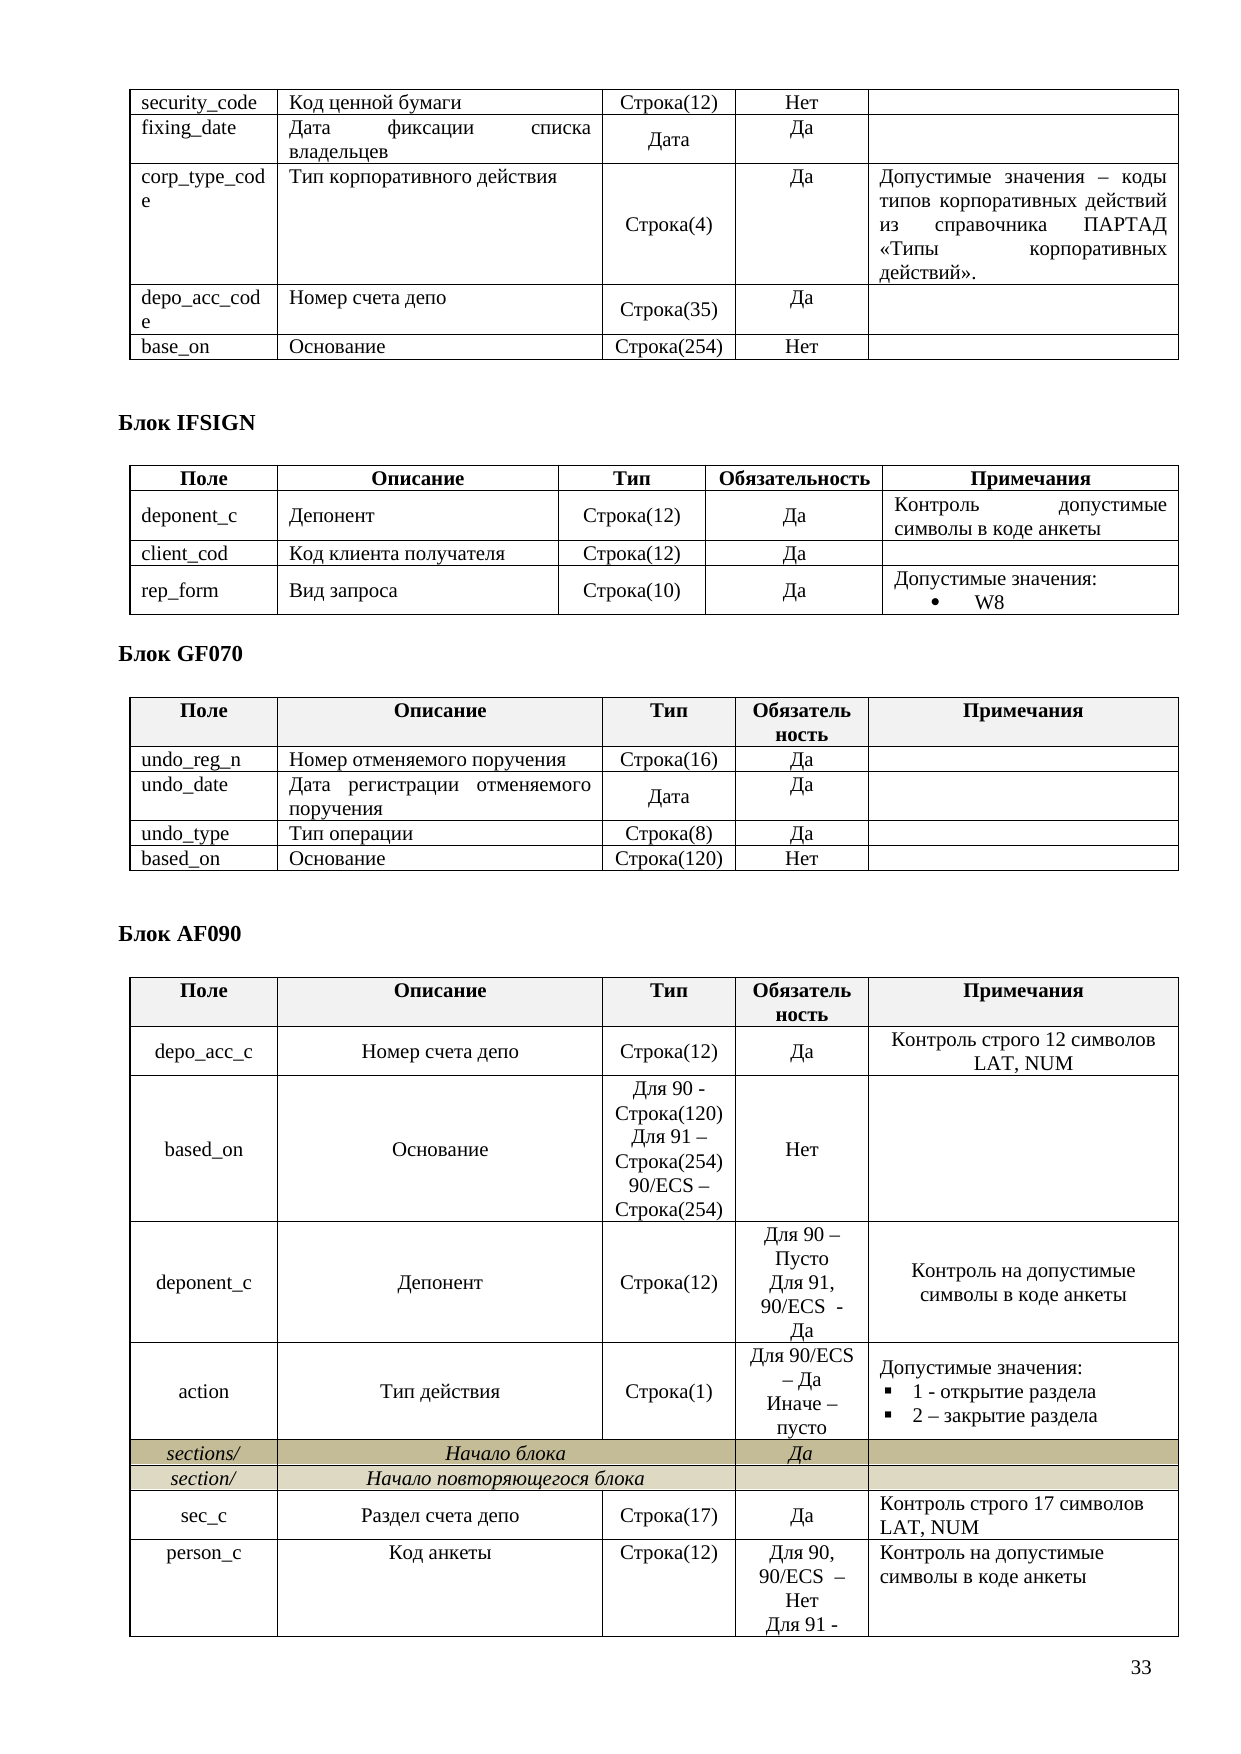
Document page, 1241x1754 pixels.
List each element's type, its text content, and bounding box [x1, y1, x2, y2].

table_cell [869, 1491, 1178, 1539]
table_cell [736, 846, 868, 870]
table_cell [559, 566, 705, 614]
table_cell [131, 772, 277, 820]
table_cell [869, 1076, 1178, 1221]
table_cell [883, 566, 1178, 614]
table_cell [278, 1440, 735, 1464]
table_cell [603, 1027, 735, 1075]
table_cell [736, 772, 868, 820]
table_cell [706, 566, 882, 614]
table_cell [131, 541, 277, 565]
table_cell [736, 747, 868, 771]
subtitle Блок AF090 [118, 920, 1152, 947]
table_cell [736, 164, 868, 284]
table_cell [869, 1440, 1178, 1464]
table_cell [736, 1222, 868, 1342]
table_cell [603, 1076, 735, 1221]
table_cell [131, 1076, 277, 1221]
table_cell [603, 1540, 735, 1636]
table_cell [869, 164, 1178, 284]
subtitle Блок IFSIGN [118, 409, 1152, 435]
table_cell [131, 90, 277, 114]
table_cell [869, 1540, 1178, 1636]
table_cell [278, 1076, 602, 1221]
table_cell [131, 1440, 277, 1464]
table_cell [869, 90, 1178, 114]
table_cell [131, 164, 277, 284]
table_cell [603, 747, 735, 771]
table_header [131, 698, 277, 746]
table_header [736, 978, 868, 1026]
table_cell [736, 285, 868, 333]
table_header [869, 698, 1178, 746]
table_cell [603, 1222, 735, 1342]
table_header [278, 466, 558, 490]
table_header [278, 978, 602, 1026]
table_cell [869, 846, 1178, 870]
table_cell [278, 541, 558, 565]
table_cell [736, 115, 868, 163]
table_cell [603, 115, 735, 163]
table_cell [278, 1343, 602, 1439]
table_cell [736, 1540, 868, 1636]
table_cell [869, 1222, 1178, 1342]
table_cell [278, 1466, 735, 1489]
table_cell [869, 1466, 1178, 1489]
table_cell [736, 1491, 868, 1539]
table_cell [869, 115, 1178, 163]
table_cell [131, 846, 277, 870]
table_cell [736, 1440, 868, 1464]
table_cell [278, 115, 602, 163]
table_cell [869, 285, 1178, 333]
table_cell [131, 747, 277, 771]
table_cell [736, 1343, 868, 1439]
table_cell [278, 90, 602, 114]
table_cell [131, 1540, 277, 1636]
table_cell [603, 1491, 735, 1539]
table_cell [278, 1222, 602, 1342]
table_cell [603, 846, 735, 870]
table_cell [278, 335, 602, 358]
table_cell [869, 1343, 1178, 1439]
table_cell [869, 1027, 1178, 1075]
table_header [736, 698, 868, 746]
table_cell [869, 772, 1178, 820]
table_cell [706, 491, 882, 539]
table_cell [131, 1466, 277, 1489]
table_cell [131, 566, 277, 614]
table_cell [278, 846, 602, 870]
subtitle Блок GF070 [118, 640, 1152, 666]
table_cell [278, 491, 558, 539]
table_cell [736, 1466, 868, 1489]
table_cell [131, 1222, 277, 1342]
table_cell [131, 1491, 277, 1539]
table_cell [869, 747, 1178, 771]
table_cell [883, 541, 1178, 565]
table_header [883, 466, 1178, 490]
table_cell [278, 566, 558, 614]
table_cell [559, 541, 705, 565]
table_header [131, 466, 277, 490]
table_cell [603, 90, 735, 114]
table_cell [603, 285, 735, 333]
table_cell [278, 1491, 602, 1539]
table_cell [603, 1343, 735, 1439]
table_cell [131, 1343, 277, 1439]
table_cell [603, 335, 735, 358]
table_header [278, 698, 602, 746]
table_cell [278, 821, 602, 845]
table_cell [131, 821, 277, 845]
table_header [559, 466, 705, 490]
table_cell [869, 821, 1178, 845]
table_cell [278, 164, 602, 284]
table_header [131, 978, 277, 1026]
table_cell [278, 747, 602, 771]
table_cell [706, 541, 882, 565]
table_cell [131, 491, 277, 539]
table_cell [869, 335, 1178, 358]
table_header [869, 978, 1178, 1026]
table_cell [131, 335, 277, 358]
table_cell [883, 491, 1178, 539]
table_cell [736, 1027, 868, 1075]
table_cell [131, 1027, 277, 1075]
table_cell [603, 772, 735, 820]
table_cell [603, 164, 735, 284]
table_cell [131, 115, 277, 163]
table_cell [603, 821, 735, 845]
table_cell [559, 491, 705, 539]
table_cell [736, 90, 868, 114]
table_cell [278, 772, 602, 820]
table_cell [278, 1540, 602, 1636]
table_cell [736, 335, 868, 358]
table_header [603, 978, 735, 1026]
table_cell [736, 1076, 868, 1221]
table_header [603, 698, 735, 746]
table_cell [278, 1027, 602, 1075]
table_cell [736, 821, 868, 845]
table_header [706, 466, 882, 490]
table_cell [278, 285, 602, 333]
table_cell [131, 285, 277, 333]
